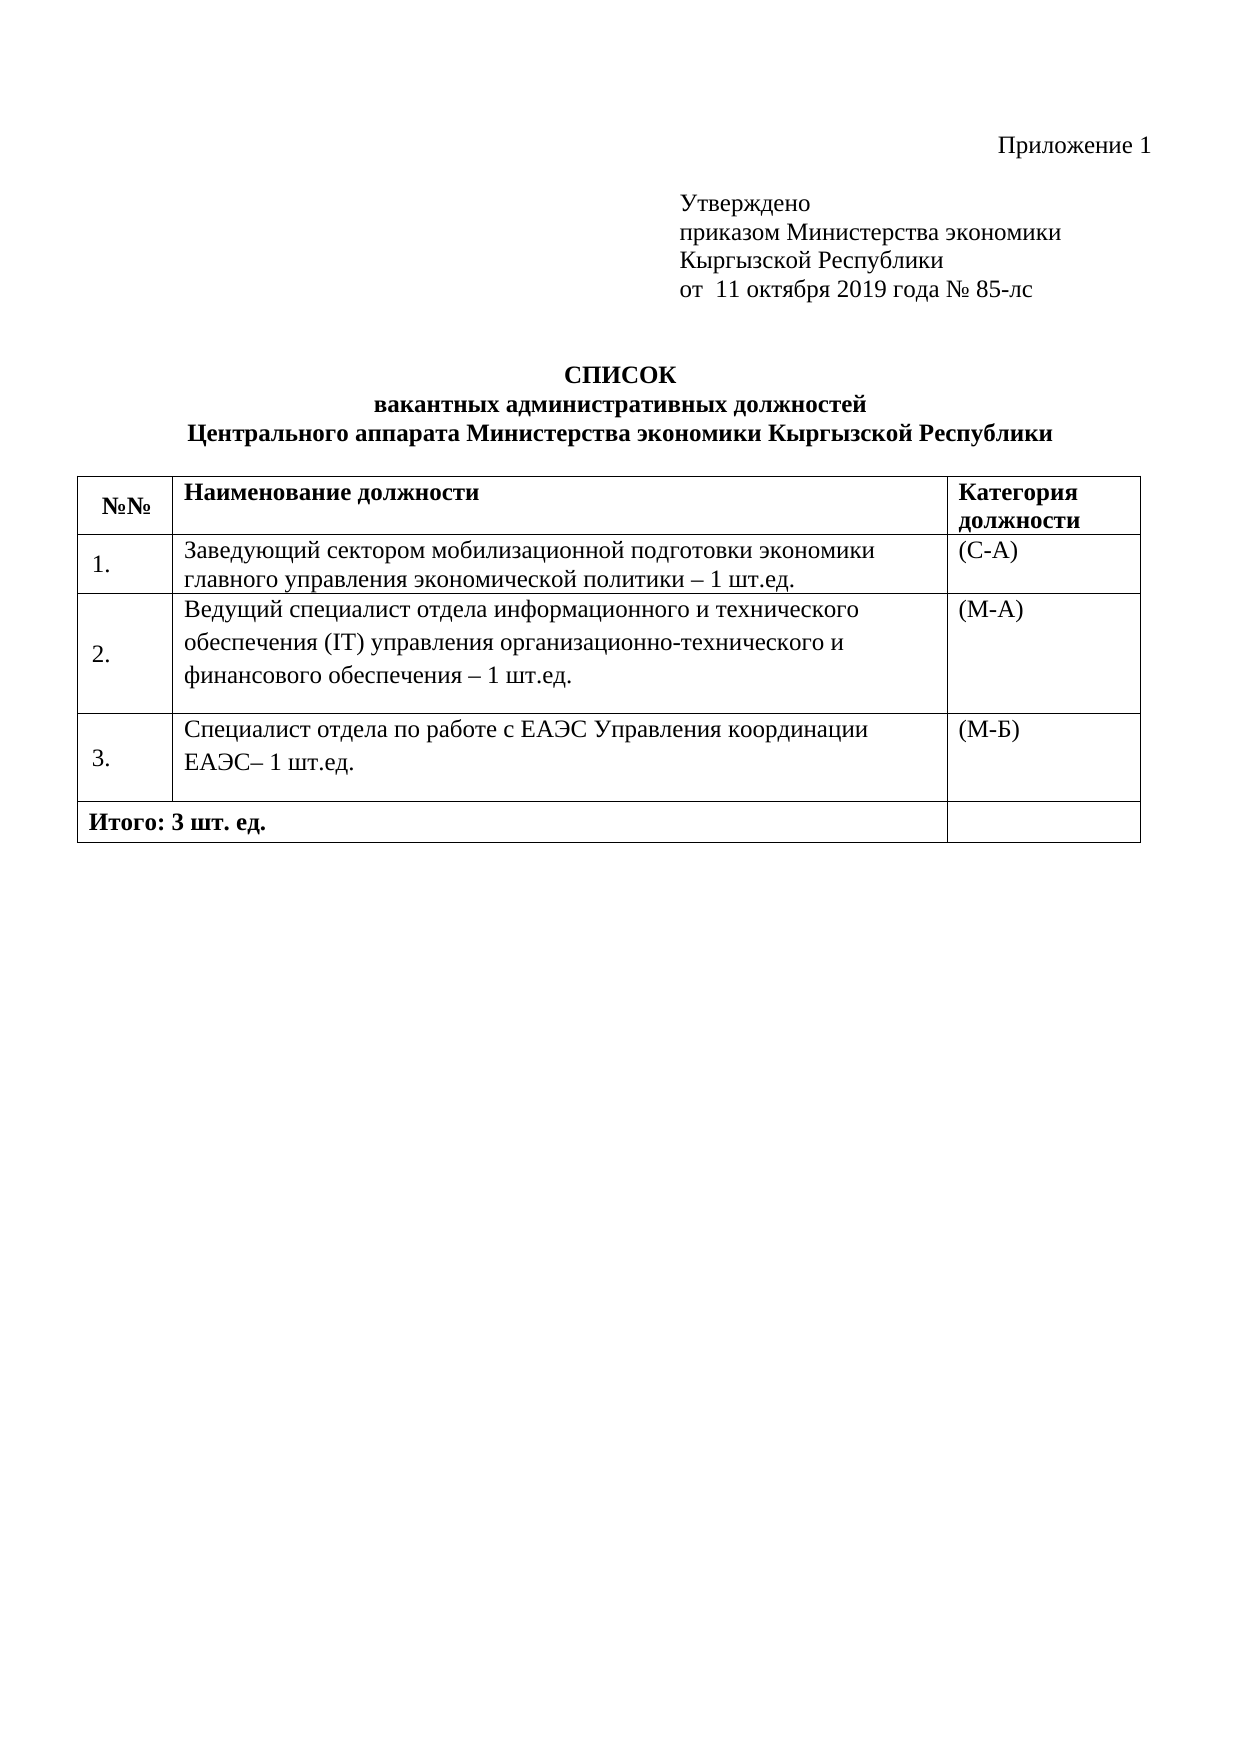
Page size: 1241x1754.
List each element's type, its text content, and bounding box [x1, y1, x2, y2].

text Утверждено [679, 188, 1152, 217]
table_header Наименование должности [173, 477, 947, 534]
table_cell [78, 535, 172, 593]
table_header №№ [78, 477, 172, 534]
text от 11 октября 2019 года № 85-лс [679, 274, 1152, 303]
table_cell (С-А) [948, 535, 1140, 593]
table_cell Специалист отдела по работе с ЕАЭС Управления координации ЕАЭС– 1 шт.ед. [173, 714, 947, 801]
text Приложение 1 [900, 131, 1152, 159]
table_cell [78, 594, 172, 713]
table_cell [948, 802, 1140, 842]
table_header Категория должности [948, 477, 1140, 534]
text СПИСОК [89, 361, 1152, 389]
text приказом Министерства экономики Кыргызской Республики [679, 217, 1152, 274]
text Центрального аппарата Министерства экономики Кыргызской Республики [89, 418, 1152, 447]
table_cell Итого: 3 шт. ед. [78, 802, 947, 842]
table_cell Заведующий сектором мобилизационной подготовки экономики главного управления экономической политики – 1 шт.ед. [173, 535, 947, 593]
table_cell Ведущий специалист отдела информационного и технического обеспечения (IT) управления организационно-технического и финансового обеспечения – 1 шт.ед. [173, 594, 947, 713]
table_cell (М-Б) [948, 714, 1140, 801]
text вакантных административных должностей [89, 389, 1152, 418]
table_cell (М-А) [948, 594, 1140, 713]
table_cell [78, 714, 172, 801]
